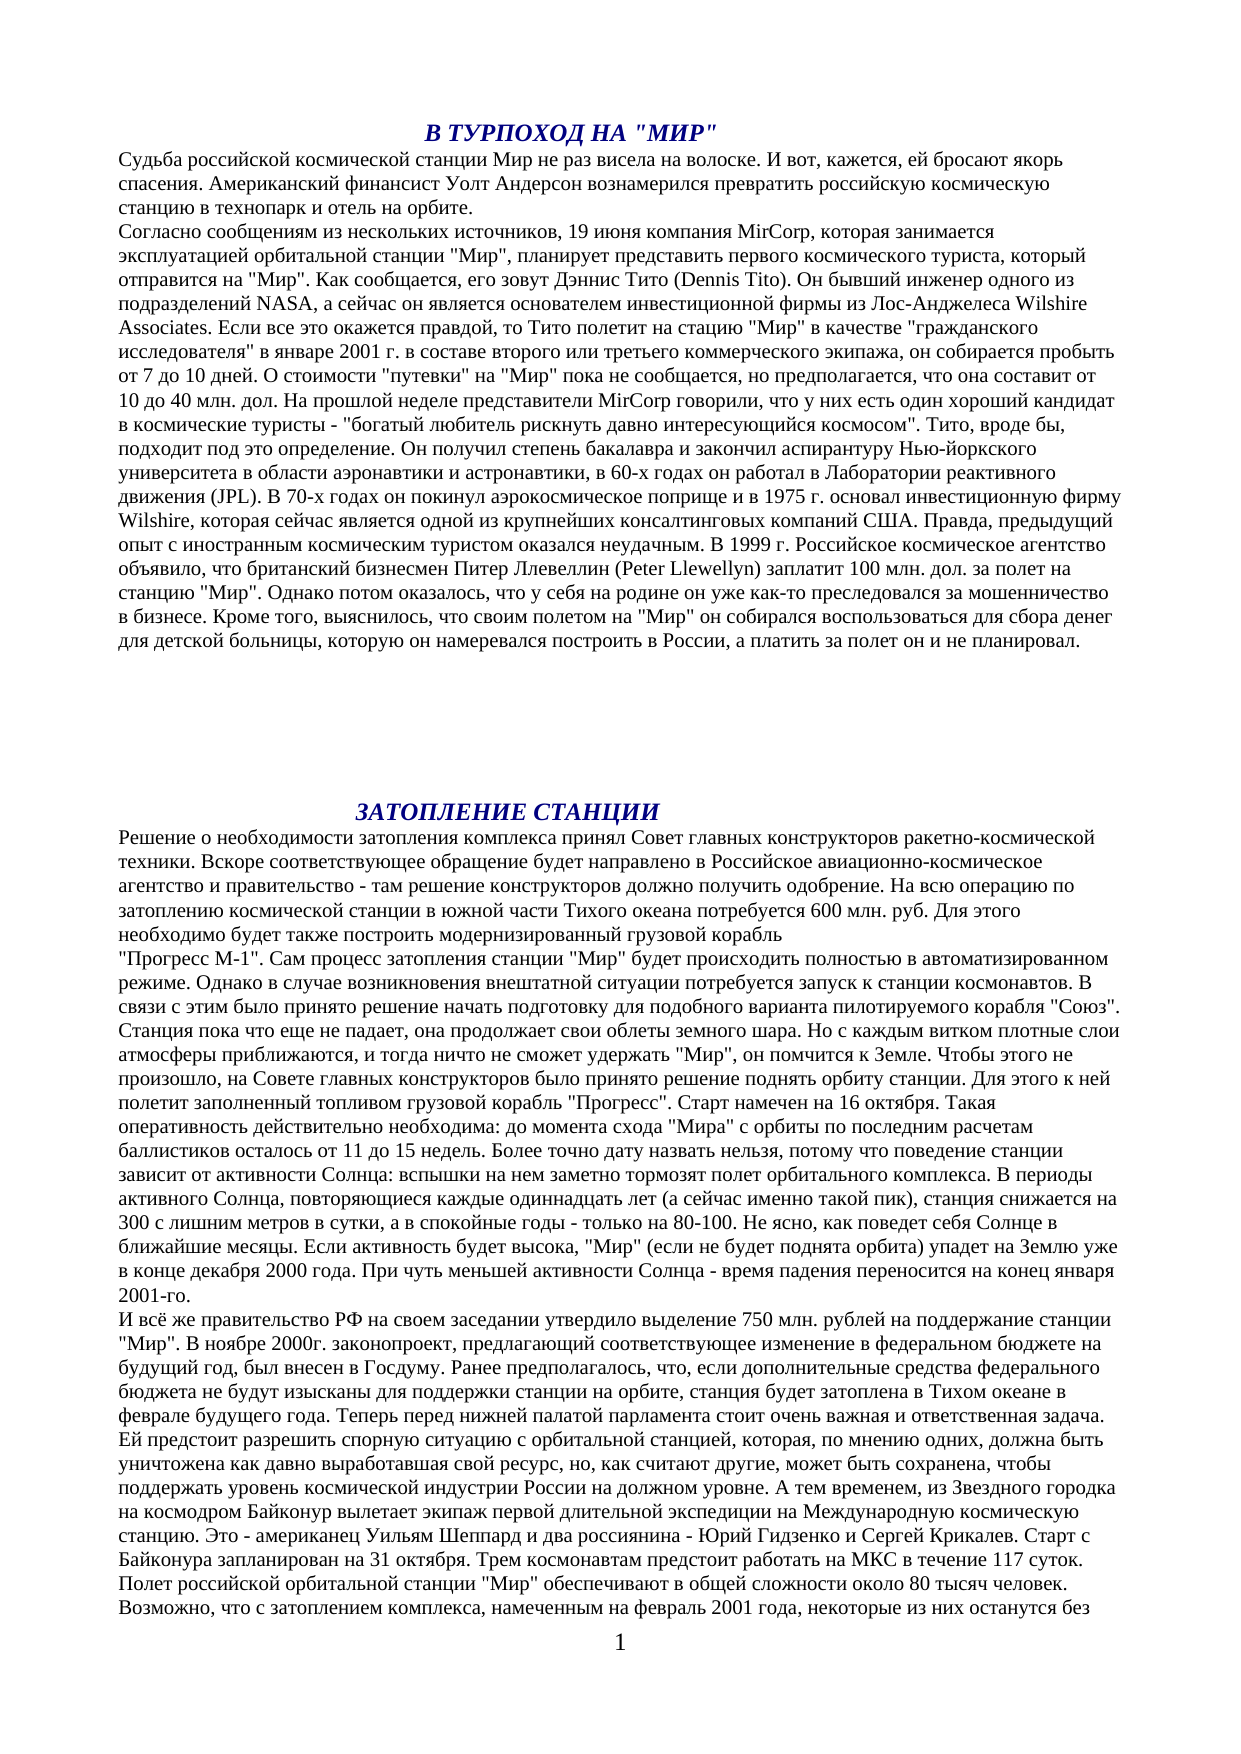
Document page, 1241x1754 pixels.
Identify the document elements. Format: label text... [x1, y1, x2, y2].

text Станция пока что еще не падает, она продолжает свои облеты земного шара. Но с каждым витком плотные слои атмосферы приближаются, и тогда ничто не сможет удержать "Мир", он помчится к Земле. Чтобы этого не произошло, на Совете главных конструкторов было принято решение поднять орбиту станции. Для этого к ней полетит заполненный топливом грузовой корабль "Прогресс". Старт намечен на 16 октября. Такая оперативность действительно необходима: до момента схода "Мира" с орбиты по последним расчетам баллистиков осталось от 11 до 15 недель. Более точно дату назвать нельзя, потому что поведение станции зависит от активности Солнца: вспышки на нем заметно тормозят полет орбитального комплекса. В периоды активного Солнца, повторяющиеся каждые одиннадцать лет (а сейчас именно такой пик), станция снижается на 300 с лишним метров в сутки, а в спокойные годы - только на 80-100. Не ясно, как поведет себя Солнце в ближайшие месяцы. Если активность будет высока, "Мир" (если не будет поднята орбита) упадет на Землю уже в конце декабря 2000 года. При чуть меньшей активности Солнца - время падения переносится на конец января 2001-го. [118, 1018, 1122, 1307]
text Согласно сообщениям из нескольких источников, 19 июня компания MirCorp, которая занимается эксплуатацией орбитальной станции "Мир", планирует представить первого космического туриста, который отправится на "Мир". Как сообщается, его зовут Дэннис Тито (Dennis Tito). Он бывший инженер одного из подразделений NASA, а сейчас он является основателем инвестиционной фирмы из Лос-Анджелеса Wilshire Associates. Если все это окажется правдой, то Тито полетит на стацию "Мир" в качестве "гражданского исследователя" в январе 2001 г. в составе второго или третьего коммерческого экипажа, он собирается пробыть от 7 до 10 дней. О стоимости "путевки" на "Мир" пока не сообщается, но предполагается, что она составит от 10 до 40 млн. дол. На прошлой неделе представители MirCorp говорили, что у них есть один хороший кандидат в космические туристы - "богатый любитель рискнуть давно интересующийся космосом". Тито, вроде бы, подходит под это определение. Он получил степень бакалавра и закончил аспирантуру Нью-йоркского университета в области аэронавтики и астронавтики, в 60-х годах он работал в Лаборатории реактивного движения (JPL). В 70-х годах он покинул аэрокосмическое поприще и в 1975 г. основал инвестиционную фирму Wilshire, которая сейчас является одной из крупнейших консалтинговых компаний США. Правда, предыдущий опыт с иностранным космическим туристом оказался неудачным. В 1999 г. Российское космическое агентство объявило, что британский бизнесмен Питер Ллевеллин (Peter Llewellyn) заплатит 100 млн. дол. за полет на станцию "Мир". Однако потом оказалось, что у себя на родине он уже как-то преследовался за мошенничество в бизнесе. Кроме того, выяснилось, что своим полетом на "Мир" он собирался воспользоваться для сбора денег для детской больницы, которую он намеревался построить в России, а платить за полет он и не планировал. [118, 219, 1122, 652]
subtitle В ТУРПОХОД НА "МИР" [118, 118, 1122, 147]
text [118, 1571, 1122, 1619]
subtitle ЗАТОПЛЕНИЕ СТАНЦИИ [118, 797, 1122, 825]
text Решение о необходимости затопления комплекса принял Совет главных конструкторов ракетно-космической техники. Вскоре соответствующее обращение будет направлено в Российское авиационно-космическое агентство и правительство - там решение конструкторов должно получить одобрение. На всю операцию по затоплению космической станции в южной части Тихого океана потребуется 600 млн. руб. Для этого необходимо будет также построить модернизированный грузовой корабль [118, 825, 1122, 946]
text Судьба российской космической станции Мир не раз висела на волоске. И вот, кажется, ей бросают якорь спасения. Американский финансист Уолт Андерсон вознамерился превратить российскую космическую станцию в технопарк и отель на орбите. [118, 147, 1122, 219]
text И всё же правительство РФ на своем заседании утвердило выделение 750 млн. рублей на поддержание станции "Мир". В ноябре 2000г. законопроект, предлагающий соответствующее изменение в федеральном бюджете на будущий год, был внесен в Госдуму. Ранее предполагалось, что, если дополнительные средства федерального бюджета не будут изысканы для поддержки станции на орбите, станция будет затоплена в Тихом океане в феврале будущего года. Теперь перед нижней палатой парламента стоит очень важная и ответственная задача. Ей предстоит разрешить спорную ситуацию с орбитальной станцией, которая, по мнению одних, должна быть уничтожена как давно выработавшая свой ресурс, но, как считают другие, может быть сохранена, чтобы поддержать уровень космической индустрии России на должном уровне. А тем временем, из Звездного городка на космодром Байконур вылетает экипаж первой длительной экспедиции на Международную космическую станцию. Это - американец Уильям Шеппард и два россиянина - Юрий Гидзенко и Сергей Крикалев. Старт с Байконура запланирован на 31 октября. Трем космонавтам предстоит работать на МКС в течение 117 суток. [118, 1307, 1122, 1571]
text "Прогресс М-1". Сам процесс затопления станции "Мир" будет происходить полностью в автоматизированном режиме. Однако в случае возникновения внештатной ситуации потребуется запуск к станции космонавтов. В связи с этим было принято решение начать подготовку для подобного варианта пилотируемого корабля "Союз". [118, 946, 1122, 1018]
